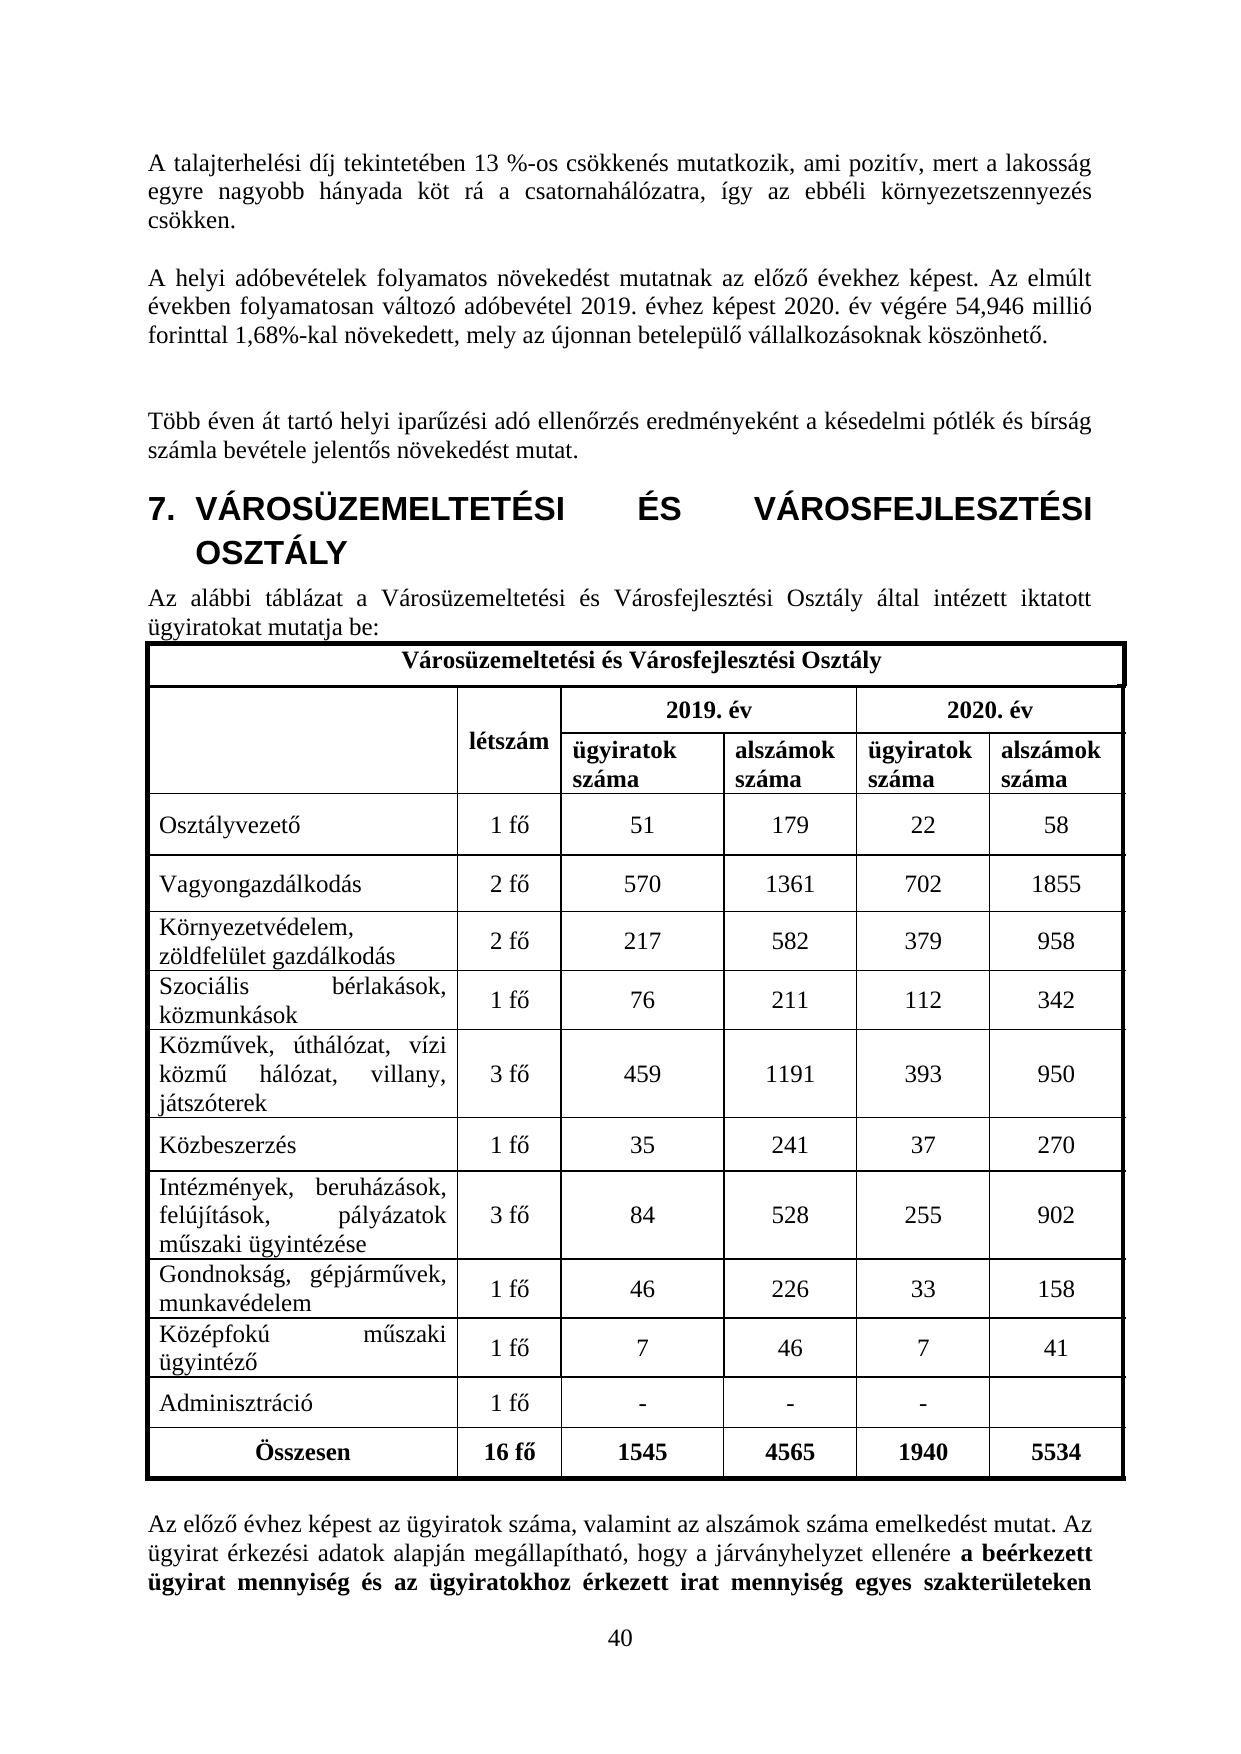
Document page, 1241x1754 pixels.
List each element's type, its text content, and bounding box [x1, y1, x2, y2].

table_cell 4565 [724, 1428, 856, 1476]
table_cell 211 [725, 971, 856, 1029]
table_cell 702 [857, 856, 989, 911]
table_cell Szociális bérlakások, közmunkások [150, 971, 457, 1029]
table_cell ügyiratok száma [562, 734, 723, 793]
table_cell 379 [857, 912, 989, 969]
table_cell 459 [562, 1030, 723, 1116]
table_cell 1 fő [458, 1378, 561, 1426]
table_cell 58 [990, 794, 1121, 854]
table_cell 179 [725, 794, 856, 854]
table_cell 570 [562, 856, 723, 911]
table_header Városüzemeltetési és Városfejlesztési Osztály [150, 646, 1122, 685]
table_cell 46 [725, 1319, 856, 1376]
table_cell 1940 [857, 1428, 989, 1476]
table_cell 255 [857, 1172, 989, 1258]
text A talajterhelési díj tekintetében 13 %-os csökkenés mutatkozik, ami pozitív, mert a lakosság egyre nagyobb hányada köt rá a csatornahálózatra, így az ebbéli környezetszennyezés csökken. [148, 148, 1093, 234]
table_cell 1 fő [458, 1319, 560, 1376]
table_cell létszám [458, 688, 560, 793]
table_cell [990, 1378, 1121, 1426]
table_cell 2 fő [458, 912, 560, 969]
table_cell 1 fő [458, 1260, 560, 1317]
table_cell Közművek, úthálózat, vízi közmű hálózat, villany, játszóterek [150, 1030, 457, 1116]
table_cell Közbeszerzés [150, 1118, 457, 1170]
table_cell 84 [562, 1172, 723, 1258]
table_cell alszámok száma [725, 734, 856, 793]
table_cell 7 [857, 1319, 989, 1376]
table_cell 22 [857, 794, 989, 854]
table_cell 158 [990, 1260, 1121, 1317]
table_cell - [857, 1378, 989, 1426]
table_cell 3 fő [458, 1030, 560, 1116]
table_cell alszámok száma [990, 734, 1121, 793]
text Az alábbi táblázat a Városüzemeltetési és Városfejlesztési Osztály által intézett iktatott ügyiratokat mutatja be: [148, 583, 1093, 641]
table_cell ügyiratok száma [857, 734, 989, 793]
table_cell 902 [990, 1172, 1121, 1258]
table_cell 582 [725, 912, 856, 969]
table_cell 1545 [562, 1428, 723, 1476]
subtitle VÁROSÜZEMELTETÉSI ÉS VÁROSFEJLESZTÉSI OSZTÁLY [148, 489, 1093, 571]
table_cell 35 [562, 1118, 723, 1170]
table_cell 16 fő [458, 1428, 561, 1476]
table_cell Vagyongazdálkodás [150, 856, 457, 911]
table_cell 241 [725, 1118, 856, 1170]
table_cell 217 [562, 912, 723, 969]
text A helyi adóbevételek folyamatos növekedést mutatnak az előző évekhez képest. Az elmúlt években folyamatosan változó adóbevétel 2019. évhez képest 2020. év végére 54,946 millió forinttal 1,68%-kal növekedett, mely az újonnan betelepülő vállalkozásoknak köszönhető. [148, 263, 1093, 349]
table_cell 33 [857, 1260, 989, 1317]
table_cell 37 [857, 1118, 989, 1170]
table_cell 112 [857, 971, 989, 1029]
table_cell 270 [990, 1118, 1121, 1170]
table_cell 76 [562, 971, 723, 1029]
table_cell 46 [562, 1260, 723, 1317]
table_cell 1 fő [458, 1118, 560, 1170]
table_cell 2019. év [562, 688, 856, 732]
text Több éven át tartó helyi iparűzési adó ellenőrzés eredményeként a késedelmi pótlék és bírság számla bevétele jelentős növekedést mutat. [148, 406, 1093, 464]
table_cell 2020. év [857, 688, 1121, 732]
table_cell 7 [562, 1319, 723, 1376]
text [148, 1509, 1093, 1596]
table_cell Összesen [150, 1428, 457, 1476]
table_cell 1 fő [458, 971, 560, 1029]
table_cell 226 [725, 1260, 856, 1317]
table_cell [150, 688, 457, 793]
table_cell 1855 [990, 856, 1121, 911]
table_cell Környezetvédelem, zöldfelület gazdálkodás [150, 912, 457, 969]
table_cell 51 [562, 794, 723, 854]
table_cell Osztályvezető [150, 794, 457, 854]
table_cell 5534 [990, 1428, 1121, 1476]
table_cell 950 [990, 1030, 1121, 1116]
table_cell 958 [990, 912, 1121, 969]
table_cell 528 [725, 1172, 856, 1258]
table_cell 2 fő [458, 856, 560, 911]
table_cell 3 fő [458, 1172, 560, 1258]
table_cell - [724, 1378, 856, 1426]
table_cell - [562, 1378, 723, 1426]
table_cell Adminisztráció [150, 1378, 457, 1426]
table_cell 41 [990, 1319, 1121, 1376]
table_cell 1361 [725, 856, 856, 911]
table_cell 1191 [725, 1030, 856, 1116]
table_cell Gondnokság, gépjárművek, munkavédelem [150, 1260, 457, 1317]
table_cell Intézmények, beruházások, felújítások, pályázatok műszaki ügyintézése [150, 1172, 457, 1258]
table_cell Középfokú műszaki ügyintéző [150, 1319, 457, 1376]
table_cell 393 [857, 1030, 989, 1116]
table_cell 1 fő [458, 794, 560, 854]
table_cell 342 [990, 971, 1121, 1029]
